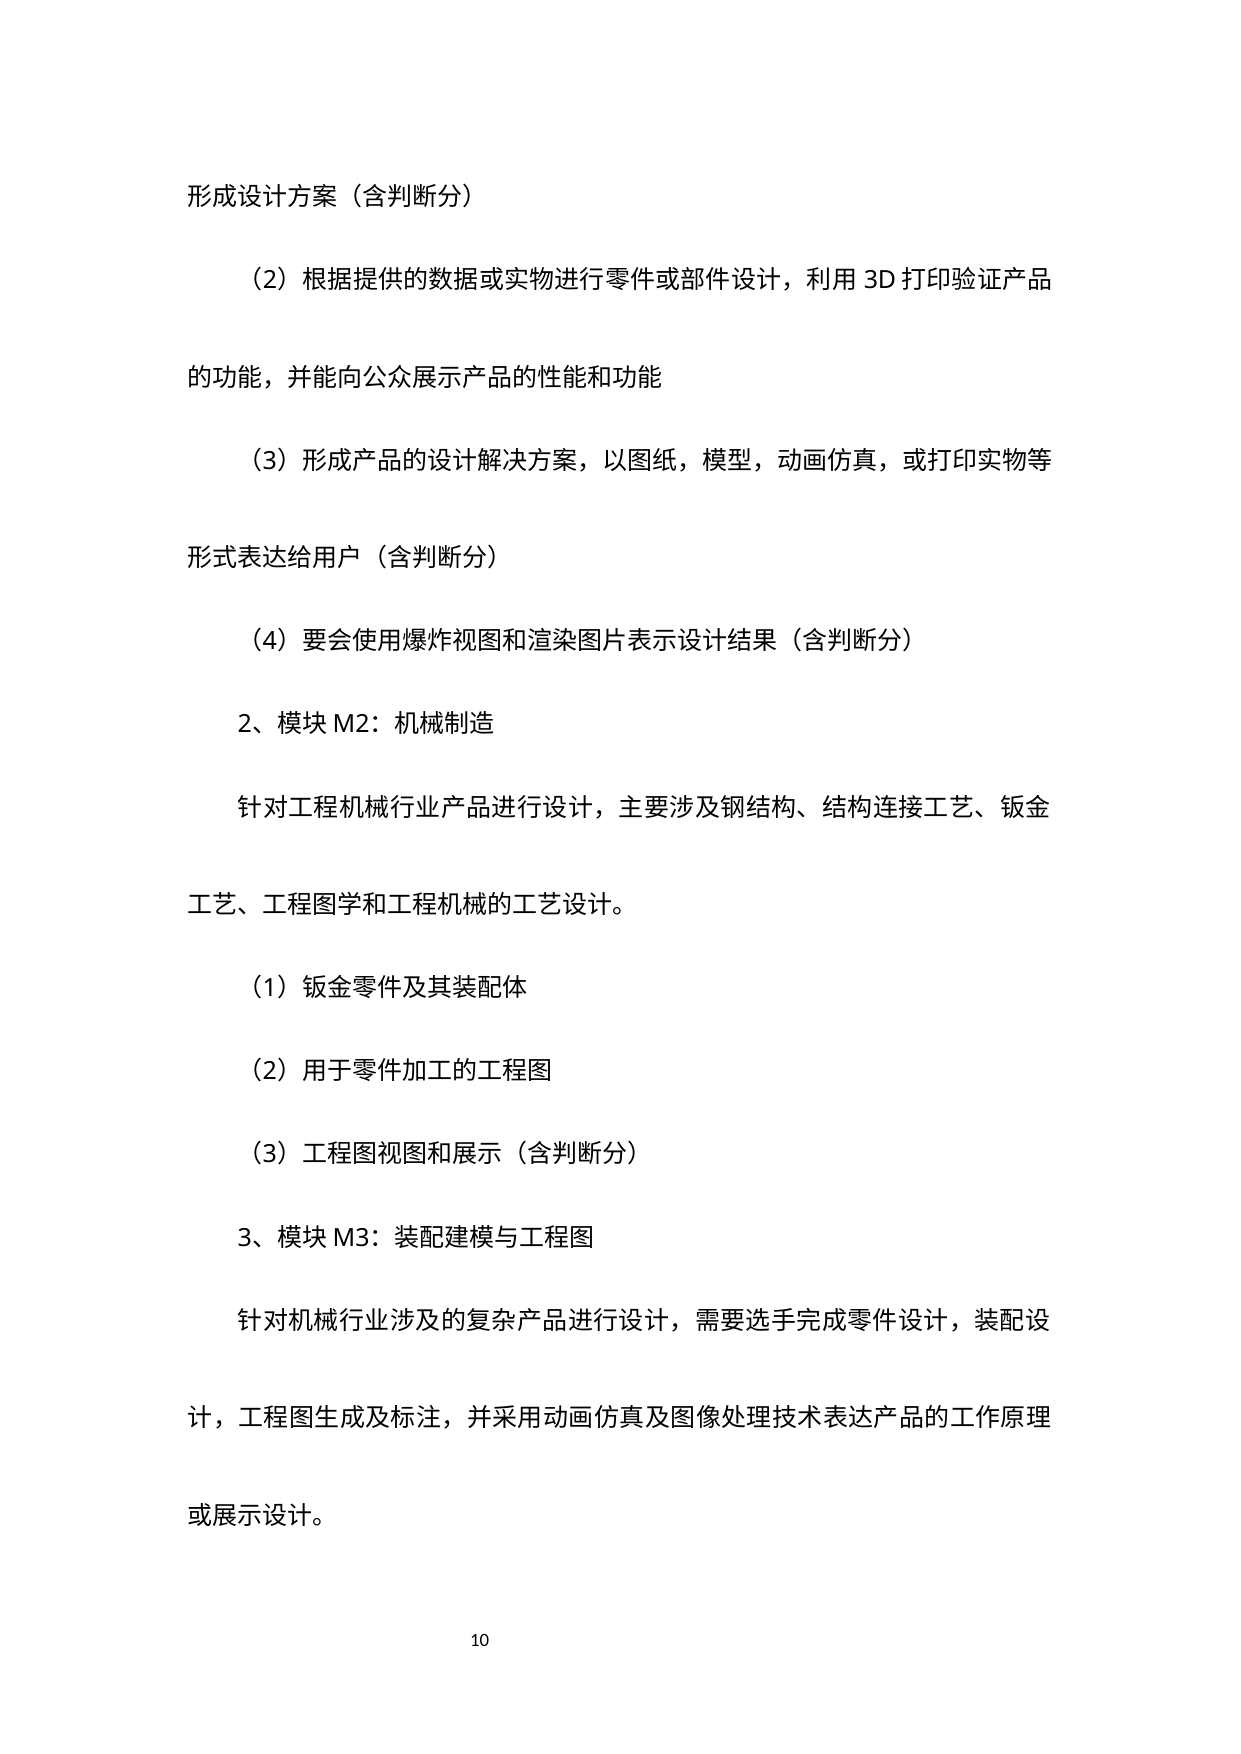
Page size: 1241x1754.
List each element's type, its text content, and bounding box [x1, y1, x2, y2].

text （1）钣金零件及其装配体 [187, 953, 1053, 1018]
text （3）工程图视图和展示（含判断分） [187, 1119, 1053, 1184]
text （4）要会使用爆炸视图和渲染图片表示设计结果（含判断分） [187, 606, 1053, 671]
text （2）用于零件加工的工程图 [187, 1036, 1053, 1101]
text 针对机械行业涉及的复杂产品进行设计，需要选手完成零件设计，装配设计，工程图生成及标注，并采用动画仿真及图像处理技术表达产品的工作原理或展示设计。 [187, 1286, 1053, 1546]
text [187, 162, 1053, 227]
text （3）形成产品的设计解决方案，以图纸，模型，动画仿真，或打印实物等形式表达给用户（含判断分） [187, 426, 1053, 588]
text 2、模块 M2：机械制造 [187, 689, 1053, 754]
text 3、模块 M3：装配建模与工程图 [187, 1203, 1053, 1268]
text 针对工程机械行业产品进行设计，主要涉及钢结构、结构连接工艺、钣金工艺、工程图学和工程机械的工艺设计。 [187, 773, 1053, 935]
text （2）根据提供的数据或实物进行零件或部件设计，利用3D打印验证产品的功能，并能向公众展示产品的性能和功能 [187, 245, 1053, 408]
